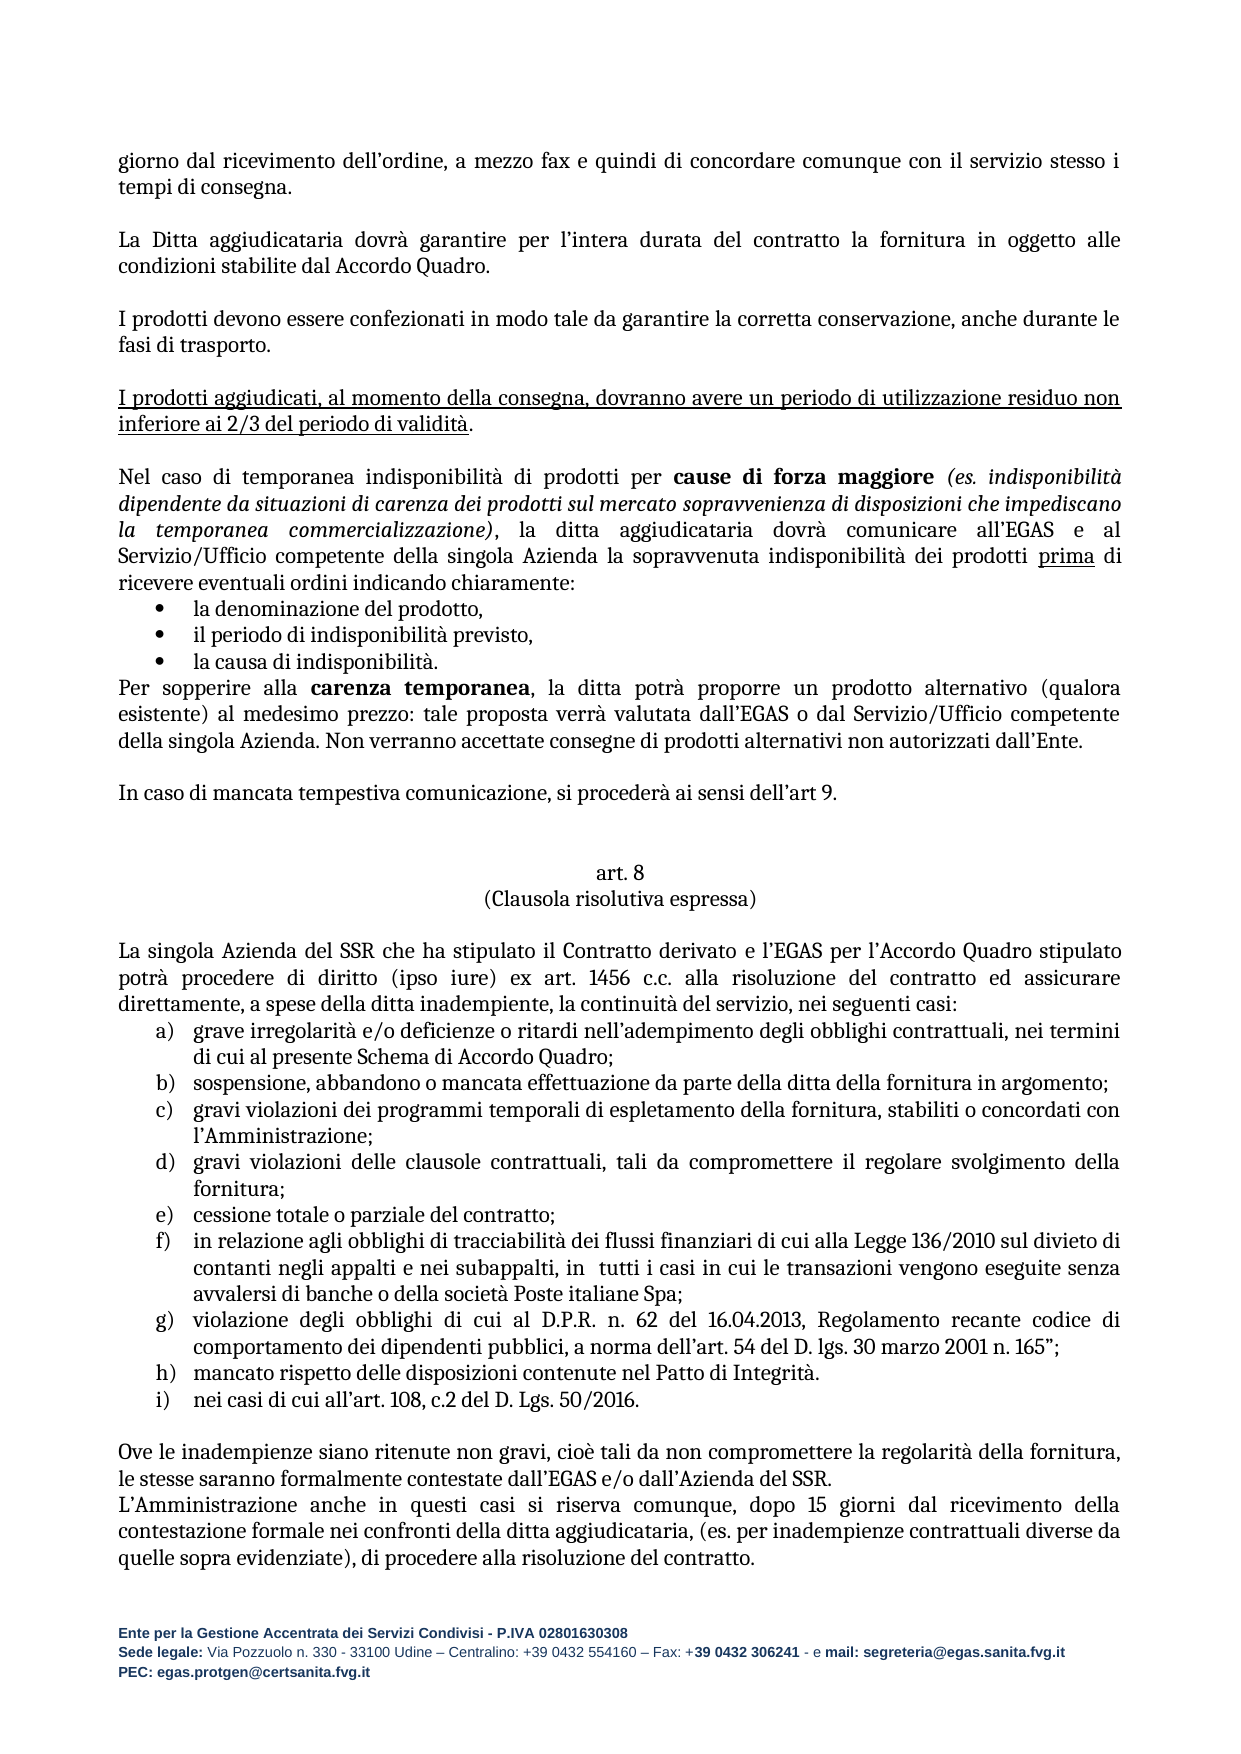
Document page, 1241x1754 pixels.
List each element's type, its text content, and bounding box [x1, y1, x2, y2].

list gravi violazioni delle clausole contrattuali, tali da compromettere il regolare svolgimento della fornitura; [156, 1149, 1122, 1202]
text L’Amministrazione anche in questi casi si riserva comunque, dopo 15 giorni dal ricevimento della contestazione formale nei confronti della ditta aggiudicataria, (es. per inadempienze contrattuali diverse da quelle sopra evidenziate), di procedere alla risoluzione del contratto. [118, 1492, 1122, 1571]
text Nel caso di temporanea indisponibilità di prodotti per cause di forza maggiore (es. indisponibilità dipendente da situazioni di carenza dei prodotti sul mercato sopravvenienza di disposizioni che impediscano la temporanea commercializzazione), la ditta aggiudicataria dovrà comunicare all’EGAS e al Servizio/Ufficio competente della singola Azienda la sopravvenuta indisponibilità dei prodotti prima di ricevere eventuali ordini indicando chiaramente: [118, 464, 1122, 596]
text Per sopperire alla carenza temporanea, la ditta potrà proporre un prodotto alternativo (qualora esistente) al medesimo prezzo: tale proposta verrà valutata dall’EGAS o dal Servizio/Ufficio competente della singola Azienda. Non verranno accettate consegne di prodotti alternativi non autorizzati dall’Ente. [118, 675, 1122, 754]
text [118, 148, 1122, 200]
text (Clausola risolutiva espressa) [118, 886, 1122, 912]
list in relazione agli obblighi di tracciabilità dei flussi finanziari di cui alla Legge 136/2010 sul divieto di contanti negli appalti e nei subappalti, in tutti i casi in cui le transazioni vengono eseguite senza avvalersi di banche o della società Poste italiane Spa; [156, 1228, 1122, 1307]
list la causa di indisponibilità. [156, 648, 1122, 675]
text In caso di mancata tempestiva comunicazione, si procederà ai sensi dell’art 9. [118, 780, 1122, 807]
text I prodotti aggiudicati, al momento della consegna, dovranno avere un periodo di utilizzazione residuo non inferiore ai 2/3 del periodo di validità. [118, 385, 1122, 407]
list cessione totale o parziale del contratto; [156, 1202, 1122, 1228]
list grave irregolarità e/o deficienze o ritardi nell’adempimento degli obblighi contrattuali, nei termini di cui al presente Schema di Accordo Quadro; [156, 1017, 1122, 1070]
text Ove le inadempienze siano ritenute non gravi, cioè tali da non compromettere la regolarità della fornitura, le stesse saranno formalmente contestate dall’EGAS e/o dall’Azienda del SSR. [118, 1439, 1122, 1492]
list violazione degli obblighi di cui al D.P.R. n. 62 del 16.04.2013, Regolamento recante codice di comportamento dei dipendenti pubblici, a norma dell’art. 54 del D. lgs. 30 marzo 2001 n. 165”; [156, 1307, 1122, 1360]
text La Ditta aggiudicataria dovrà garantire per l’intera durata del contratto la fornitura in oggetto alle condizioni stabilite dal Accordo Quadro. [118, 227, 1122, 279]
list la denominazione del prodotto, [156, 596, 1122, 622]
list mancato rispetto delle disposizioni contenute nel Patto di Integrità. [156, 1360, 1122, 1386]
list nei casi di cui all’art. 108, c.2 del D. Lgs. 50/2016. [156, 1386, 1122, 1413]
text La singola Azienda del SSR che ha stipulato il Contratto derivato e l’EGAS per l’Accordo Quadro stipulato potrà procedere di diritto (ipso iure) ex art. 1456 c.c. alla risoluzione del contratto ed assicurare direttamente, a spese della ditta inadempiente, la continuità del servizio, nei seguenti casi: [118, 938, 1122, 1017]
text art. 8 [118, 859, 1122, 886]
list gravi violazioni dei programmi temporali di espletamento della fornitura, stabiliti o concordati con l’Amministrazione; [156, 1096, 1122, 1149]
text I prodotti aggiudicati, al momento della consegna, dovranno avere un periodo di utilizzazione residuo non inferiore ai 2/3 del periodo di validità. [118, 409, 1122, 438]
list il periodo di indisponibilità previsto, [156, 622, 1122, 648]
text I prodotti devono essere confezionati in modo tale da garantire la corretta conservazione, anche durante le fasi di trasporto. [118, 306, 1122, 358]
list sospensione, abbandono o mancata effettuazione da parte della ditta della fornitura in argomento; [156, 1070, 1122, 1096]
